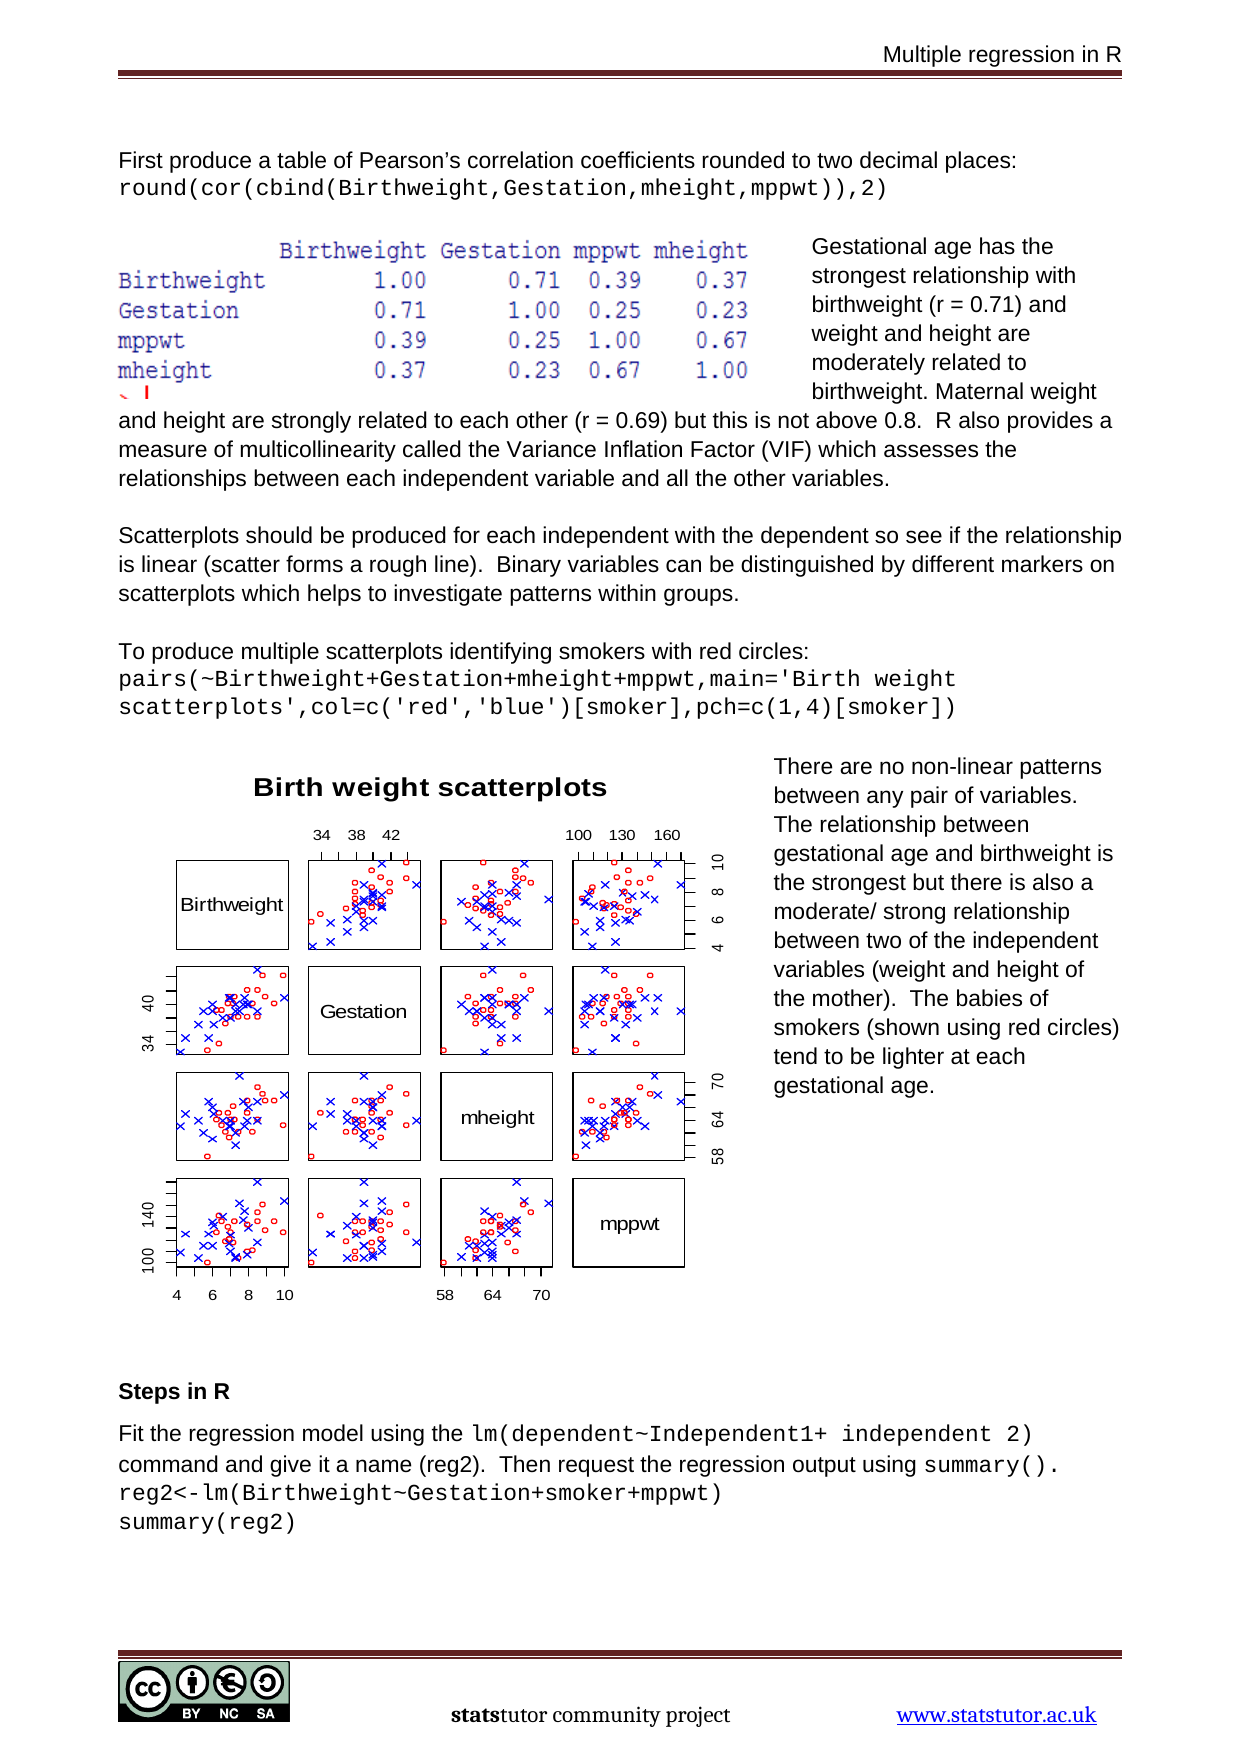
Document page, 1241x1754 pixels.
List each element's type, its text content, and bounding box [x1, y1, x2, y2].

text There are no non-linear patterns between any pair of variables. The relationship between gestational age and birthweight is the strongest but there is also a moderate/ strong relationship between two of the independent variables (weight and height of the mother). The babies of smokers (shown using red circles) tend to be lighter at each gestational age. [118, 753, 1122, 1098]
subtitle Scatterplots should be produced for each independent with the dependent so see if the relationship is linear (scatter forms a rough line). Binary variables can be distinguished by different markers on scatterplots which helps to investigate patterns within groups. [118, 522, 1122, 607]
subtitle To produce multiple scatterplots identifying smokers with red circles: pairs(~Birthweight+Gestation+mheight+mppwt,main='Birth weight scatterplots',col=c('red','blue')[smoker],pch=c(1,4)[smoker]) [118, 638, 1122, 722]
subtitle reg2<-lm(Birthweight~Gestation+smoker+mppwt) [118, 1482, 1122, 1508]
subtitle First produce a table of Pearson’s correlation coefficients rounded to two decimal places: [118, 147, 1122, 173]
subtitle round(cor(cbind(Birthweight,Gestation,mheight,mppwt)),2) [118, 176, 1122, 202]
subtitle Fit the regression model using the lm(dependent~Independent1+ independent 2) command and give it a name (reg2). Then request the regression output using summary(). [118, 1420, 1122, 1479]
picture [117, 233, 793, 399]
subtitle summary(reg2) [118, 1510, 1122, 1536]
text Steps in R [118, 1378, 1122, 1404]
